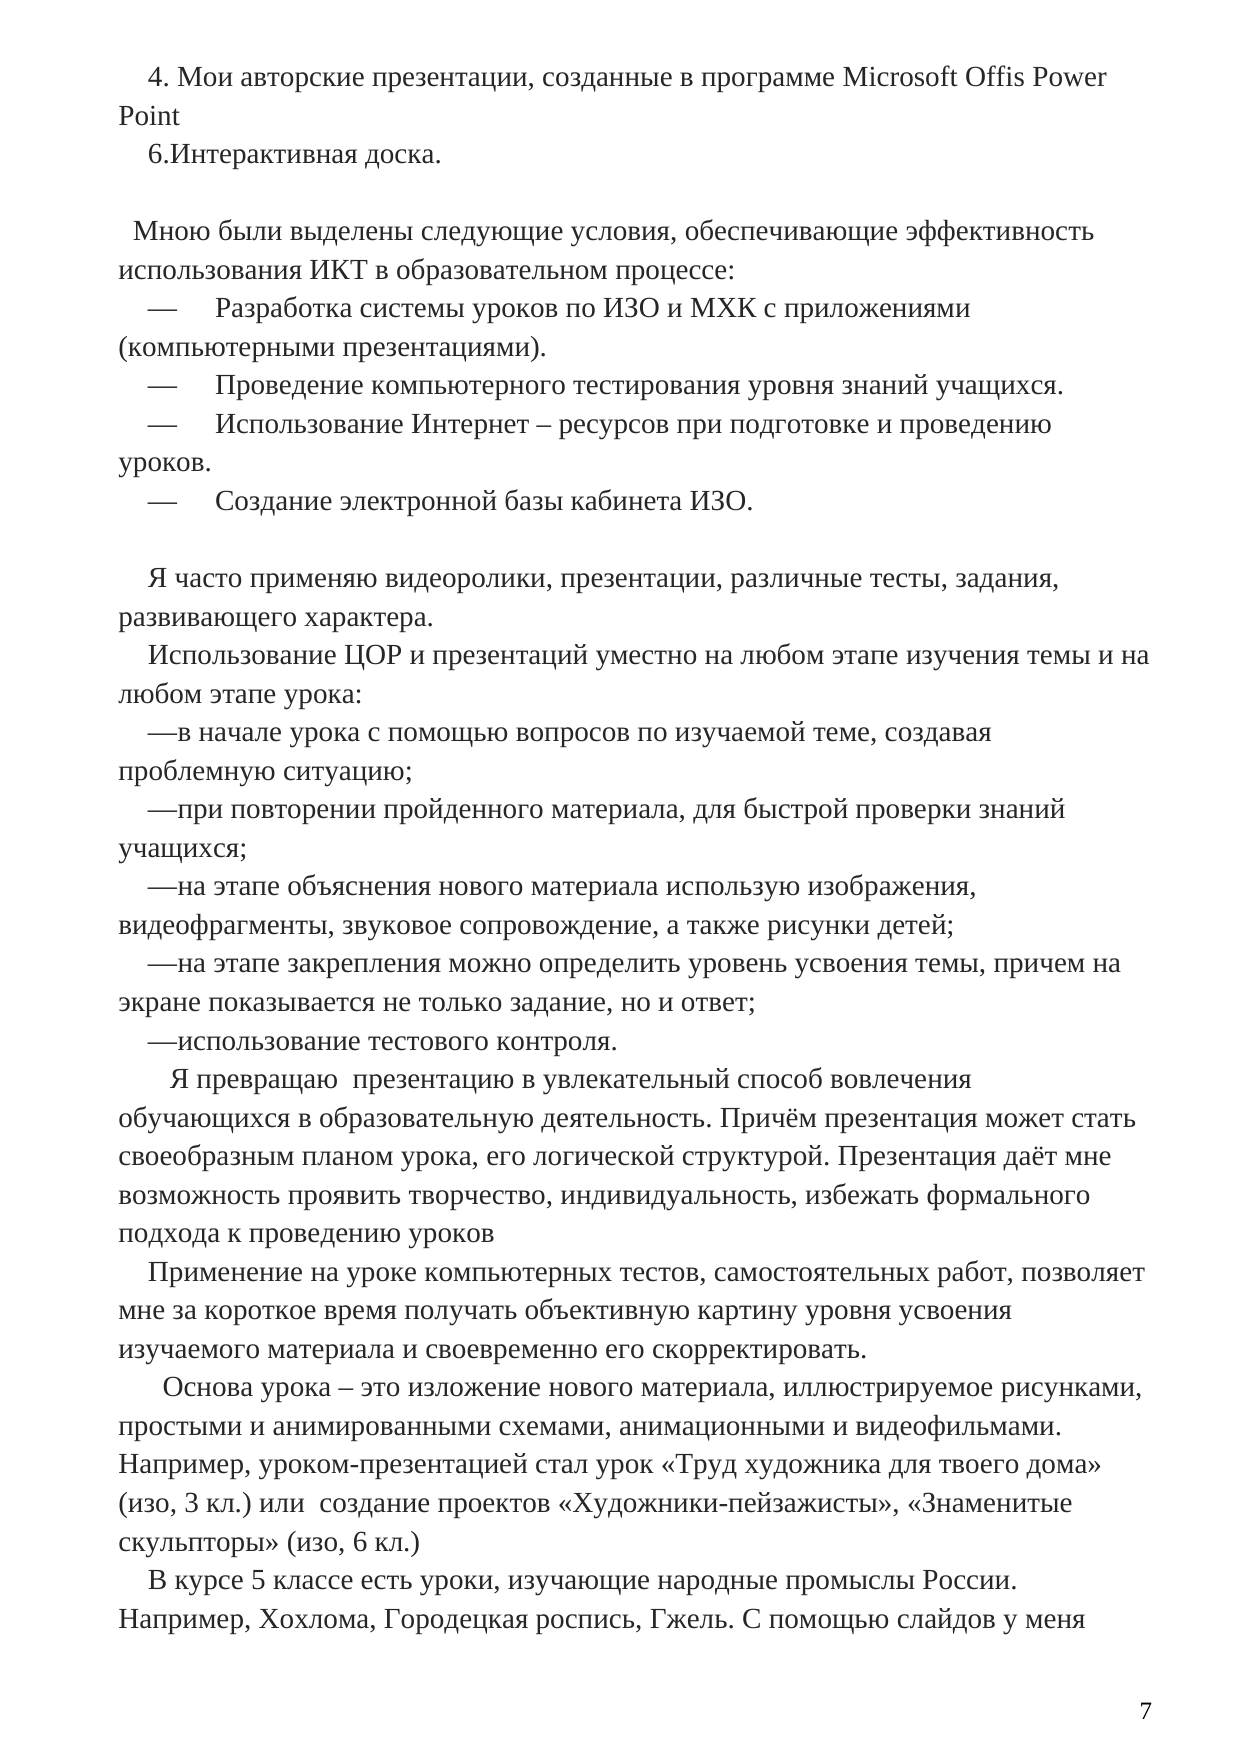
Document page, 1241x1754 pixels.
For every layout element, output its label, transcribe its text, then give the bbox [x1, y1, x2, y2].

text Использование ЦОР и презентаций уместно на любом этапе изучения темы и на любом этапе урока: [118, 637, 1152, 709]
list при повторении пройденного материала, для быстрой проверки знаний учащихся; [118, 791, 1152, 863]
list Создание электронной базы кабинета ИЗО. [118, 483, 1152, 517]
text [118, 1562, 1152, 1634]
text 4. Мои авторские презентации, созданные в программе Microsoft Offis Power Point [118, 59, 1152, 131]
list Использование Интернет – ресурсов при подготовке и проведению уроков. [118, 406, 1152, 478]
text Применение на уроке компьютерных тестов, самостоятельных работ, позволяет мне за короткое время получать объективную картину уровня усвоения изучаемого материала и своевременно его скорректировать. [118, 1254, 1152, 1364]
text Мною были выделены следующие условия, обеспечивающие эффективность использования ИКТ в образовательном процессе: [118, 175, 1152, 285]
text Я часто применяю видеоролики, презентации, различные тесты, задания, развивающего характера. [118, 560, 1152, 632]
text Основа урока – это изложение нового материала, иллюстрируемое рисунками, простыми и анимированными схемами, анимационными и видеофильмами. Например, уроком-презентацией стал урок «Труд художника для твоего дома» (изо, 3 кл.) или создание проектов «Художники-пейзажисты», «Знаменитые скульпторы» (изо, 6 кл.) [118, 1369, 1152, 1557]
list Разработка системы уроков по ИЗО и МХК с приложениями (компьютерными презентациями). [118, 290, 1152, 362]
text 6.Интерактивная доска. [118, 136, 1152, 170]
text Я превращаю презентацию в увлекательный способ вовлечения обучающихся в образовательную деятельность. Причём презентация может стать своеобразным планом урока, его логической структурой. Презентация даёт мне возможность проявить творчество, индивидуальность, избежать формального подхода к проведению уроков [118, 1061, 1152, 1249]
list Проведение компьютерного тестирования уровня знаний учащихся. [118, 367, 1152, 401]
list в начале урока с помощью вопросов по изучаемой теме, создавая проблемную ситуацию; [118, 714, 1152, 786]
list на этапе закрепления можно определить уровень усвоения темы, причем на экране показывается не только задание, но и ответ; [118, 946, 1152, 1018]
list на этапе объяснения нового материала использую изображения, видеофрагменты, звуковое сопровождение, а также рисунки детей; [118, 868, 1152, 941]
list использование тестового контроля. [118, 1023, 1152, 1056]
